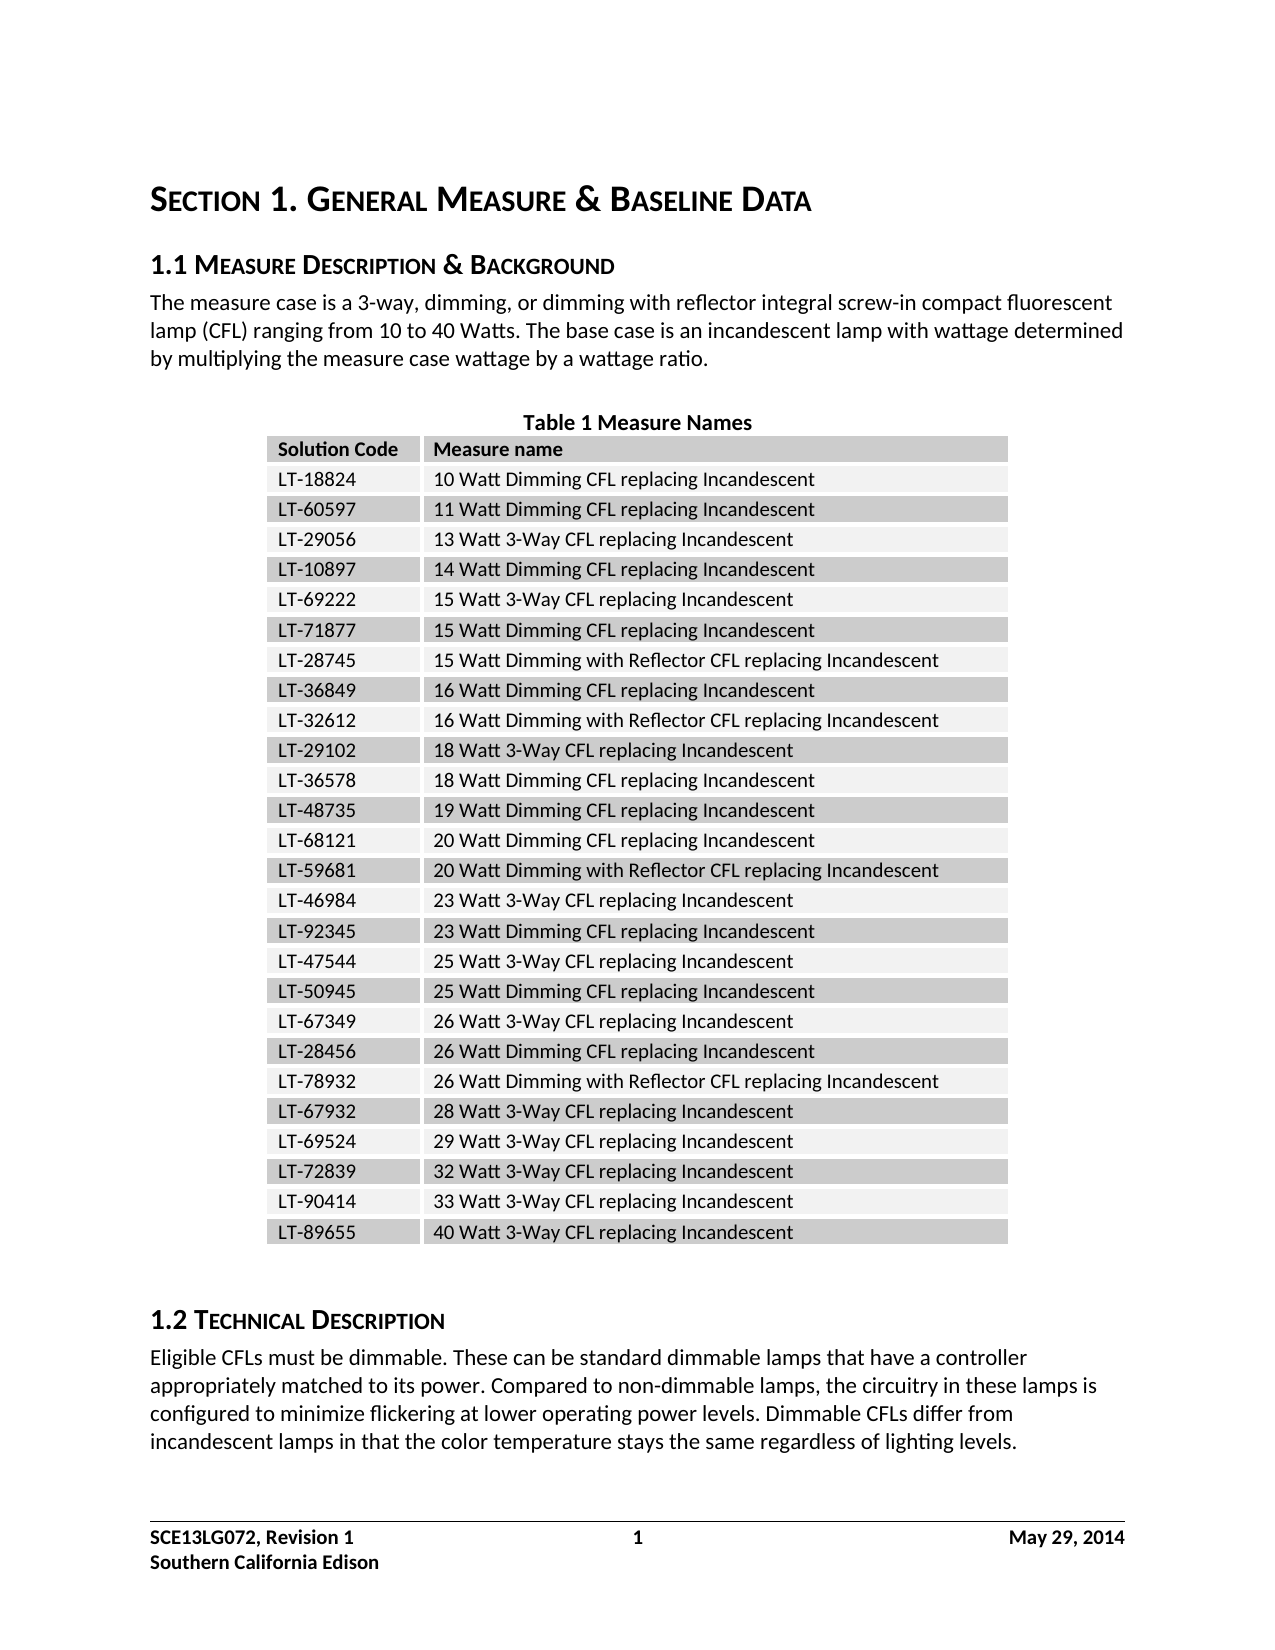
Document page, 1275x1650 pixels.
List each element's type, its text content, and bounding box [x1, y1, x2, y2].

table_cell LT-60597 [267, 496, 420, 522]
table_cell 20 Watt Dimming CFL replacing Incandescent [424, 828, 1008, 853]
table_cell LT-67349 [267, 1008, 420, 1033]
table_cell 10 Watt Dimming CFL replacing Incandescent [424, 466, 1008, 492]
table_cell 20 Watt Dimming with Reflector CFL replacing Incandescent [424, 858, 1008, 883]
table_cell LT-71877 [267, 617, 420, 642]
table_cell LT-90414 [267, 1189, 420, 1214]
table_cell 13 Watt 3-Way CFL replacing Incandescent [424, 527, 1008, 552]
table_cell 16 Watt Dimming CFL replacing Incandescent [424, 677, 1008, 702]
table_cell 40 Watt 3-Way CFL replacing Incandescent [424, 1219, 1008, 1244]
subtitle Section 1. General Measure & Baseline Data [150, 175, 1125, 221]
table_cell 14 Watt Dimming CFL replacing Incandescent [424, 557, 1008, 582]
table_cell 32 Watt 3-Way CFL replacing Incandescent [424, 1159, 1008, 1184]
text Eligible CFLs must be dimmable. These can be standard dimmable lamps that have a controller appropriately matched to its power. Compared to non-dimmable lamps, the circuitry in these lamps is configured to minimize flickering at lower operating power levels. Dimmable CFLs differ from incandescent lamps in that the color temperature stays the same regardless of lighting levels. [150, 1343, 1125, 1455]
table_header Measure name [424, 436, 1008, 462]
table_cell 29 Watt 3-Way CFL replacing Incandescent [424, 1129, 1008, 1154]
table_cell 11 Watt Dimming CFL replacing Incandescent [424, 496, 1008, 522]
text The measure case is a 3-way, dimming, or dimming with reflector integral screw-in compact fluorescent lamp (CFL) ranging from 10 to 40 Watts. The base case is an incandescent lamp with wattage determined by multiplying the measure case wattage by a wattage ratio. [150, 288, 1125, 372]
subtitle 1.2 Technical Description [150, 1301, 1125, 1337]
table_cell 26 Watt Dimming CFL replacing Incandescent [424, 1038, 1008, 1064]
table_cell LT-48735 [267, 797, 420, 823]
table_cell 15 Watt 3-Way CFL replacing Incandescent [424, 587, 1008, 612]
table_cell 26 Watt Dimming with Reflector CFL replacing Incandescent [424, 1068, 1008, 1094]
table_cell 19 Watt Dimming CFL replacing Incandescent [424, 797, 1008, 823]
table_cell 28 Watt 3-Way CFL replacing Incandescent [424, 1098, 1008, 1124]
subtitle 1.1 Measure Description & Background [150, 246, 1125, 281]
table_cell 33 Watt 3-Way CFL replacing Incandescent [424, 1189, 1008, 1214]
table_cell LT-28745 [267, 647, 420, 672]
table_cell 23 Watt Dimming CFL replacing Incandescent [424, 918, 1008, 943]
table_cell 16 Watt Dimming with Reflector CFL replacing Incandescent [424, 707, 1008, 732]
table_cell LT-59681 [267, 858, 420, 883]
table_cell LT-18824 [267, 466, 420, 492]
table_cell LT-89655 [267, 1219, 420, 1244]
table_cell 23 Watt 3-Way CFL replacing Incandescent [424, 888, 1008, 913]
table_cell LT-69524 [267, 1129, 420, 1154]
table_cell LT-36578 [267, 767, 420, 793]
table_cell LT-50945 [267, 978, 420, 1003]
table_cell LT-47544 [267, 948, 420, 973]
table_cell LT-78932 [267, 1068, 420, 1094]
table_cell 18 Watt 3-Way CFL replacing Incandescent [424, 737, 1008, 763]
table_cell 18 Watt Dimming CFL replacing Incandescent [424, 767, 1008, 793]
table_cell LT-29102 [267, 737, 420, 763]
table_cell 25 Watt Dimming CFL replacing Incandescent [424, 978, 1008, 1003]
table_cell LT-67932 [267, 1098, 420, 1124]
table_cell LT-69222 [267, 587, 420, 612]
table_cell LT-92345 [267, 918, 420, 943]
table_cell LT-72839 [267, 1159, 420, 1184]
table_cell 15 Watt Dimming CFL replacing Incandescent [424, 617, 1008, 642]
table_cell LT-32612 [267, 707, 420, 732]
table_cell LT-46984 [267, 888, 420, 913]
table_cell 26 Watt 3-Way CFL replacing Incandescent [424, 1008, 1008, 1033]
table_cell 25 Watt 3-Way CFL replacing Incandescent [424, 948, 1008, 973]
table_cell LT-10897 [267, 557, 420, 582]
table_cell LT-68121 [267, 828, 420, 853]
table_cell LT-29056 [267, 527, 420, 552]
table_cell LT-28456 [267, 1038, 420, 1064]
table_cell LT-36849 [267, 677, 420, 702]
table_header Solution Code [267, 436, 420, 462]
table_cell 15 Watt Dimming with Reflector CFL replacing Incandescent [424, 647, 1008, 672]
text Table 1 Measure Names [150, 408, 1125, 436]
